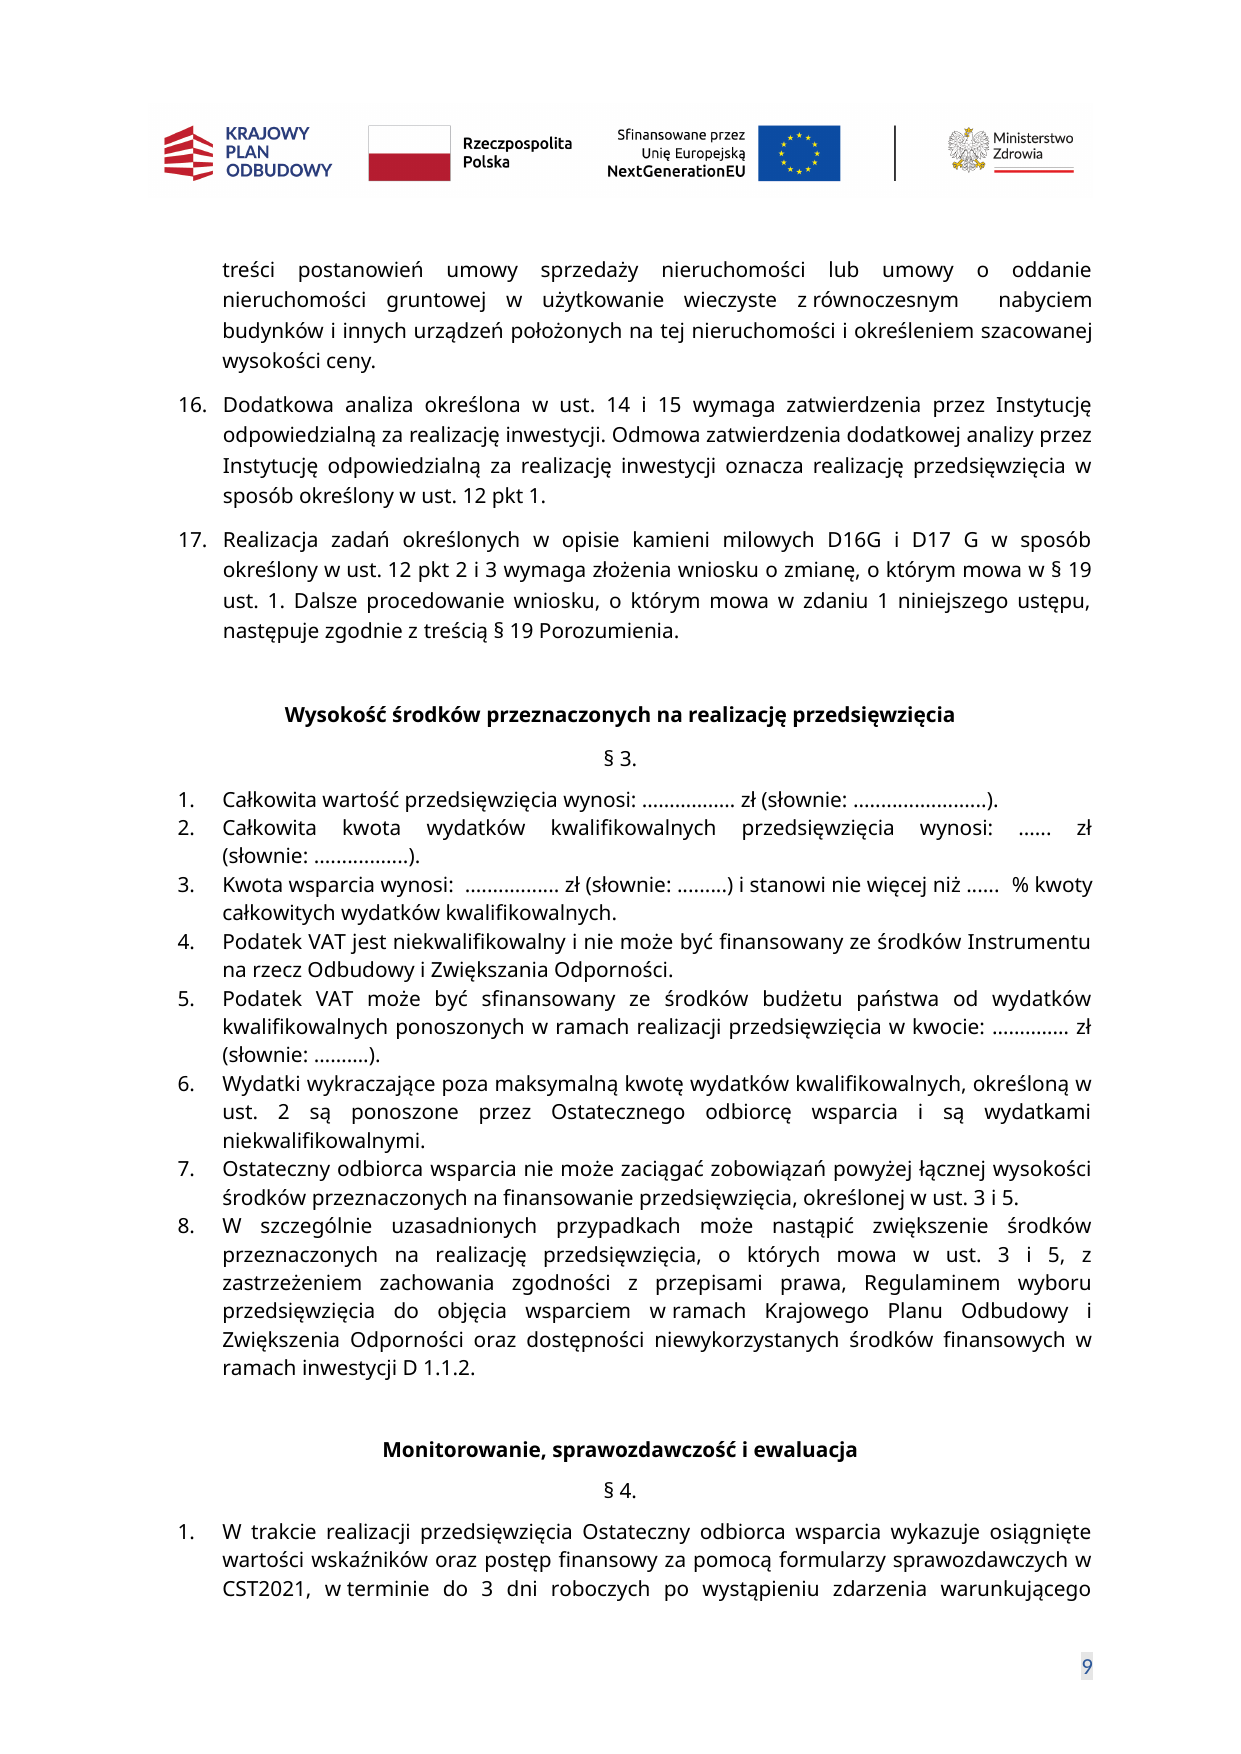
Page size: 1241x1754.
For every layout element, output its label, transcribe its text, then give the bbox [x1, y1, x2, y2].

text § 4. [148, 1476, 1092, 1505]
picture [147, 103, 1093, 198]
list Ostateczny odbiorca wsparcia nie może zaciągać zobowiązań powyżej łącznej wysokości środków przeznaczonych na finansowanie przedsięwzięcia, określonej w ust. 3 i 5. [177, 1154, 1092, 1211]
list Wydatki wykraczające poza maksymalną kwotę wydatków kwalifikowalnych, określoną w ust. 2 są ponoszone przez Ostatecznego odbiorcę wsparcia i są wydatkami niekwalifikowalnymi. [177, 1069, 1092, 1154]
list Całkowita kwota wydatków kwalifikowalnych przedsięwzięcia wynosi: ...... zł (słownie: .................). [177, 813, 1092, 870]
list Realizacja zadań określonych w opisie kamieni milowych D16G i D17 G w sposób określony w ust. 12 pkt 2 i 3 wymaga złożenia wniosku o zmianę, o którym mowa w § 19 ust. 1. Dalsze procedowanie wniosku, o którym mowa w zdaniu 1 niniejszego ustępu, następuje zgodnie z treścią § 19 Porozumienia. [178, 525, 1092, 645]
text Monitorowanie, sprawozdawczość i ewaluacja [148, 1435, 1092, 1464]
text Wysokość środków przeznaczonych na realizację przedsięwzięcia [148, 701, 1092, 729]
text § 3. [148, 744, 1092, 772]
list Dodatkowa analiza określona w ust. 14 i 15 wymaga zatwierdzenia przez Instytucję odpowiedzialną za realizację inwestycji. Odmowa zatwierdzenia dodatkowej analizy przez Instytucję odpowiedzialną za realizację inwestycji oznacza realizację przedsięwzięcia w sposób określony w ust. 12 pkt 1. [178, 390, 1092, 510]
list Kwota wsparcia wynosi: ................. zł (słownie: .........) i stanowi nie więcej niż ...... % kwoty całkowitych wydatków kwalifikowalnych. [177, 870, 1092, 927]
list Podatek VAT jest niekwalifikowalny i nie może być finansowany ze środków Instrumentu na rzecz Odbudowy i Zwiększania Odporności. [177, 927, 1092, 984]
list Podatek VAT może być sfinansowany ze środków budżetu państwa od wydatków kwalifikowalnych ponoszonych w ramach realizacji przedsięwzięcia w kwocie: ……..…… zł (słownie: ……….). [177, 984, 1092, 1069]
list Całkowita wartość przedsięwzięcia wynosi: …………..… zł (słownie: ........................). [177, 785, 1092, 813]
list W szczególnie uzasadnionych przypadkach może nastąpić zwiększenie środków przeznaczonych na realizację przedsięwzięcia, o których mowa w ust. 3 i 5, z zastrzeżeniem zachowania zgodności z przepisami prawa, Regulaminem wyboru przedsięwzięcia do objęcia wsparciem w ramach Krajowego Planu Odbudowy i Zwiększenia Odporności oraz dostępności niewykorzystanych środków finansowych w ramach inwestycji D 1.1.2. [177, 1211, 1092, 1382]
